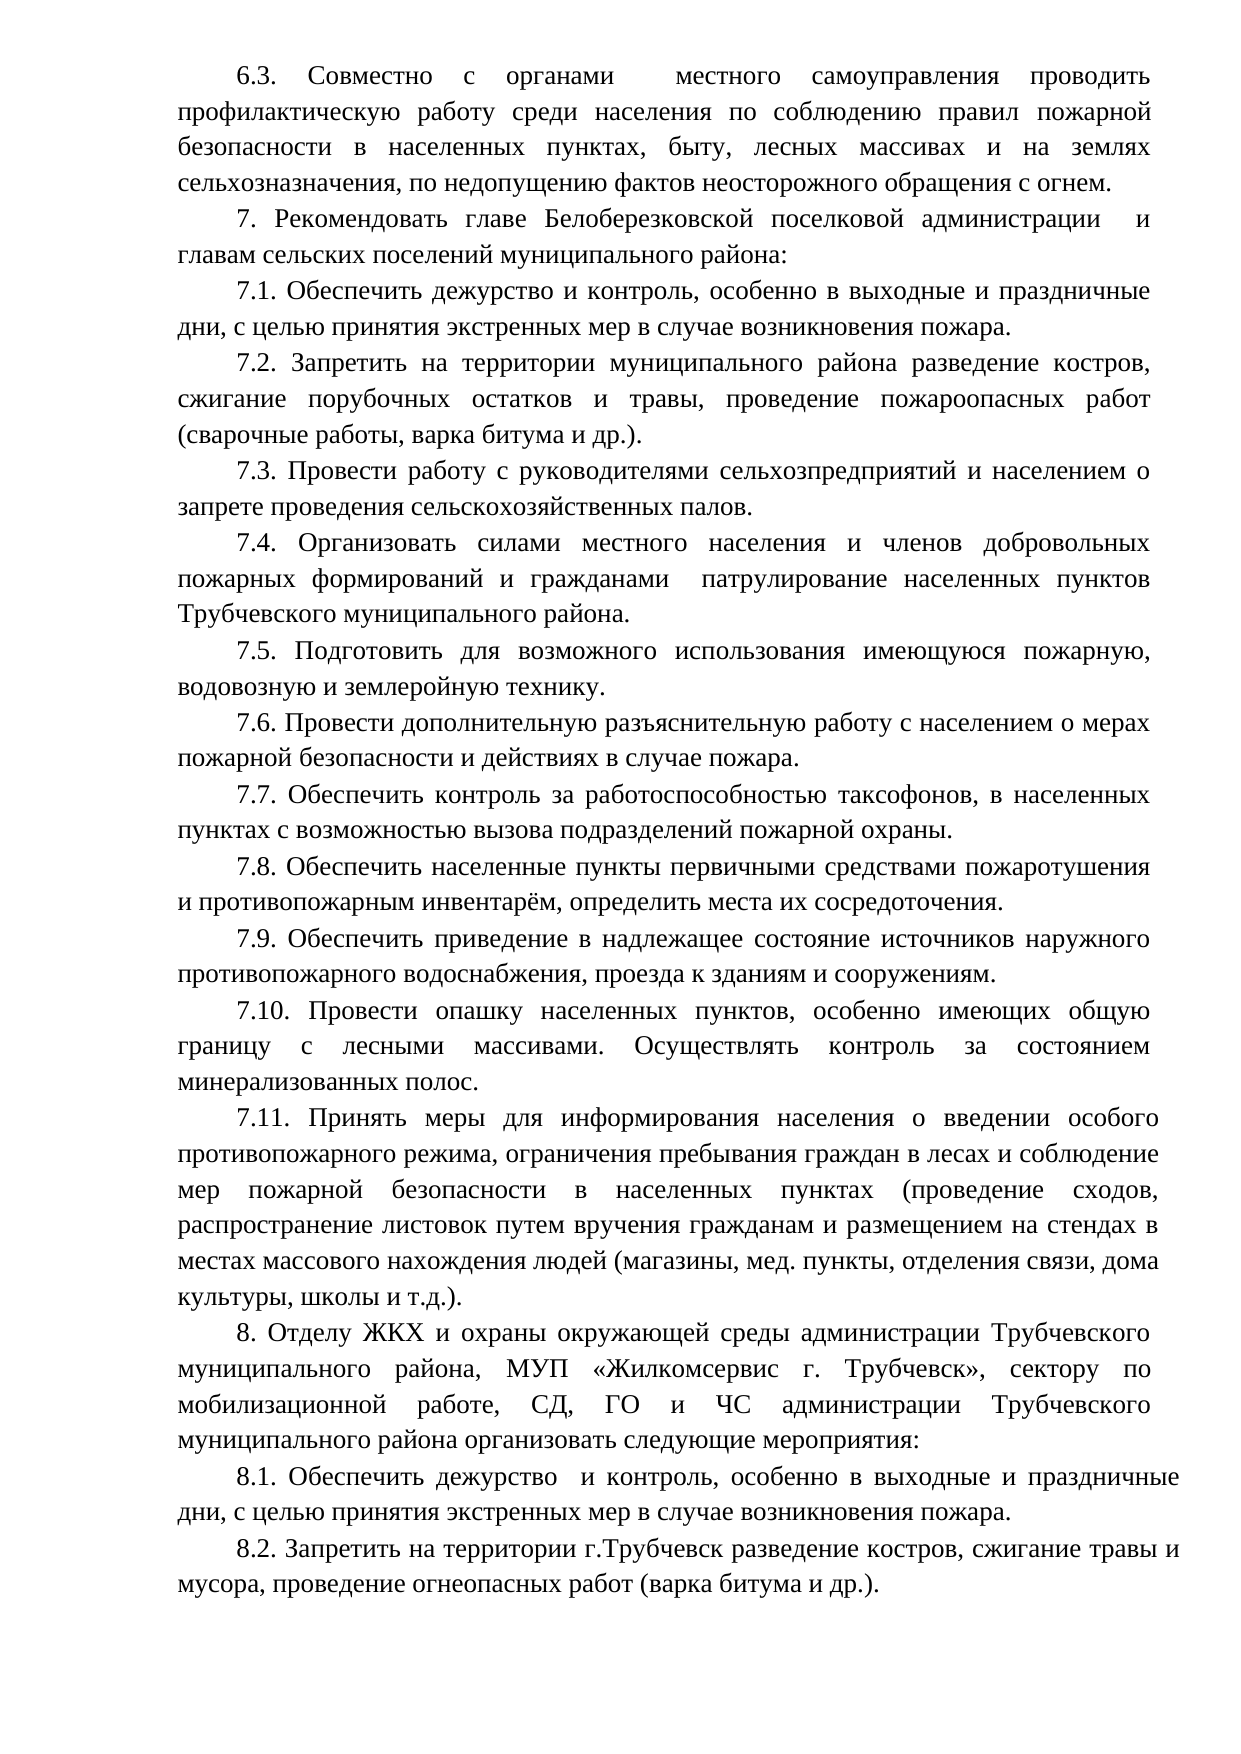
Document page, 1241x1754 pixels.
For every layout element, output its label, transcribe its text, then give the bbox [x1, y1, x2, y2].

text 7.7. Обеспечить контроль за работоспособностью таксофонов, в населенных пунктах с возможностью вызова подразделений пожарной охраны. [177, 778, 1152, 845]
text 7.1. Обеспечить дежурство и контроль, особенно в выходные и праздничные дни, с целью принятия экстренных мер в случае возникновения пожара. [177, 274, 1152, 341]
text 7.2. Запретить на территории муниципального района разведение костров, сжигание порубочных остатков и травы, проведение пожароопасных работ (сварочные работы, варка битума и др.). [177, 346, 1152, 449]
text 7.11. Принять меры для информирования населения о введении особого противопожарного режима, ограничения пребывания граждан в лесах и соблюдение мер пожарной безопасности в населенных пунктах (проведение сходов, распространение листовок путем вручения гражданам и размещением на стендах в местах массового нахождения людей (магазины, мед. пункты, отделения связи, дома культуры, школы и т.д.). [177, 1101, 1160, 1311]
text 8.2. Запретить на территории г.Трубчевск разведение костров, сжигание травы и мусора, проведение огнеопасных работ (варка битума и др.). [177, 1532, 1181, 1599]
text 7.3. Провести работу с руководителями сельхозпредприятий и населением о запрете проведения сельскохозяйственных палов. [177, 454, 1152, 521]
text 7.9. Обеспечить приведение в надлежащее состояние источников наружного противопожарного водоснабжения, проезда к зданиям и сооружениям. [177, 922, 1152, 989]
text 7.5. Подготовить для возможного использования имеющуюся пожарную, водовозную и землеройную технику. [177, 634, 1152, 701]
text 7.8. Обеспечить населенные пункты первичными средствами пожаротушения и противопожарным инвентарём, определить места их сосредоточения. [177, 850, 1152, 917]
text 7.10. Провести опашку населенных пунктов, особенно имеющих общую границу с лесными массивами. Осуществлять контроль за состоянием минерализованных полос. [177, 994, 1152, 1096]
text 7. Рекомендовать главе Белоберезковской поселковой администрации и главам сельских поселений муниципального района: [177, 202, 1152, 269]
text 8.1. Обеспечить дежурство и контроль, особенно в выходные и праздничные дни, с целью принятия экстренных мер в случае возникновения пожара. [177, 1460, 1181, 1527]
text 6.3. Совместно с органами местного самоуправления проводить профилактическую работу среди населения по соблюдению правил пожарной безопасности в населенных пунктах, быту, лесных массивах и на землях сельхозназначения, по недопущению фактов неосторожного обращения с огнем. [177, 59, 1152, 197]
text 8. Отделу ЖКХ и охраны окружающей среды администрации Трубчевского муниципального района, МУП «Жилкомсервис г. Трубчевск», сектору по мобилизационной работе, СД, ГО и ЧС администрации Трубчевского муниципального района организовать следующие мероприятия: [177, 1316, 1152, 1455]
text 7.4. Организовать силами местного населения и членов добровольных пожарных формирований и гражданами патрулирование населенных пунктов Трубчевского муниципального района. [177, 526, 1152, 629]
text 7.6. Провести дополнительную разъяснительную работу с населением о мерах пожарной безопасности и действиях в случае пожара. [177, 706, 1152, 773]
